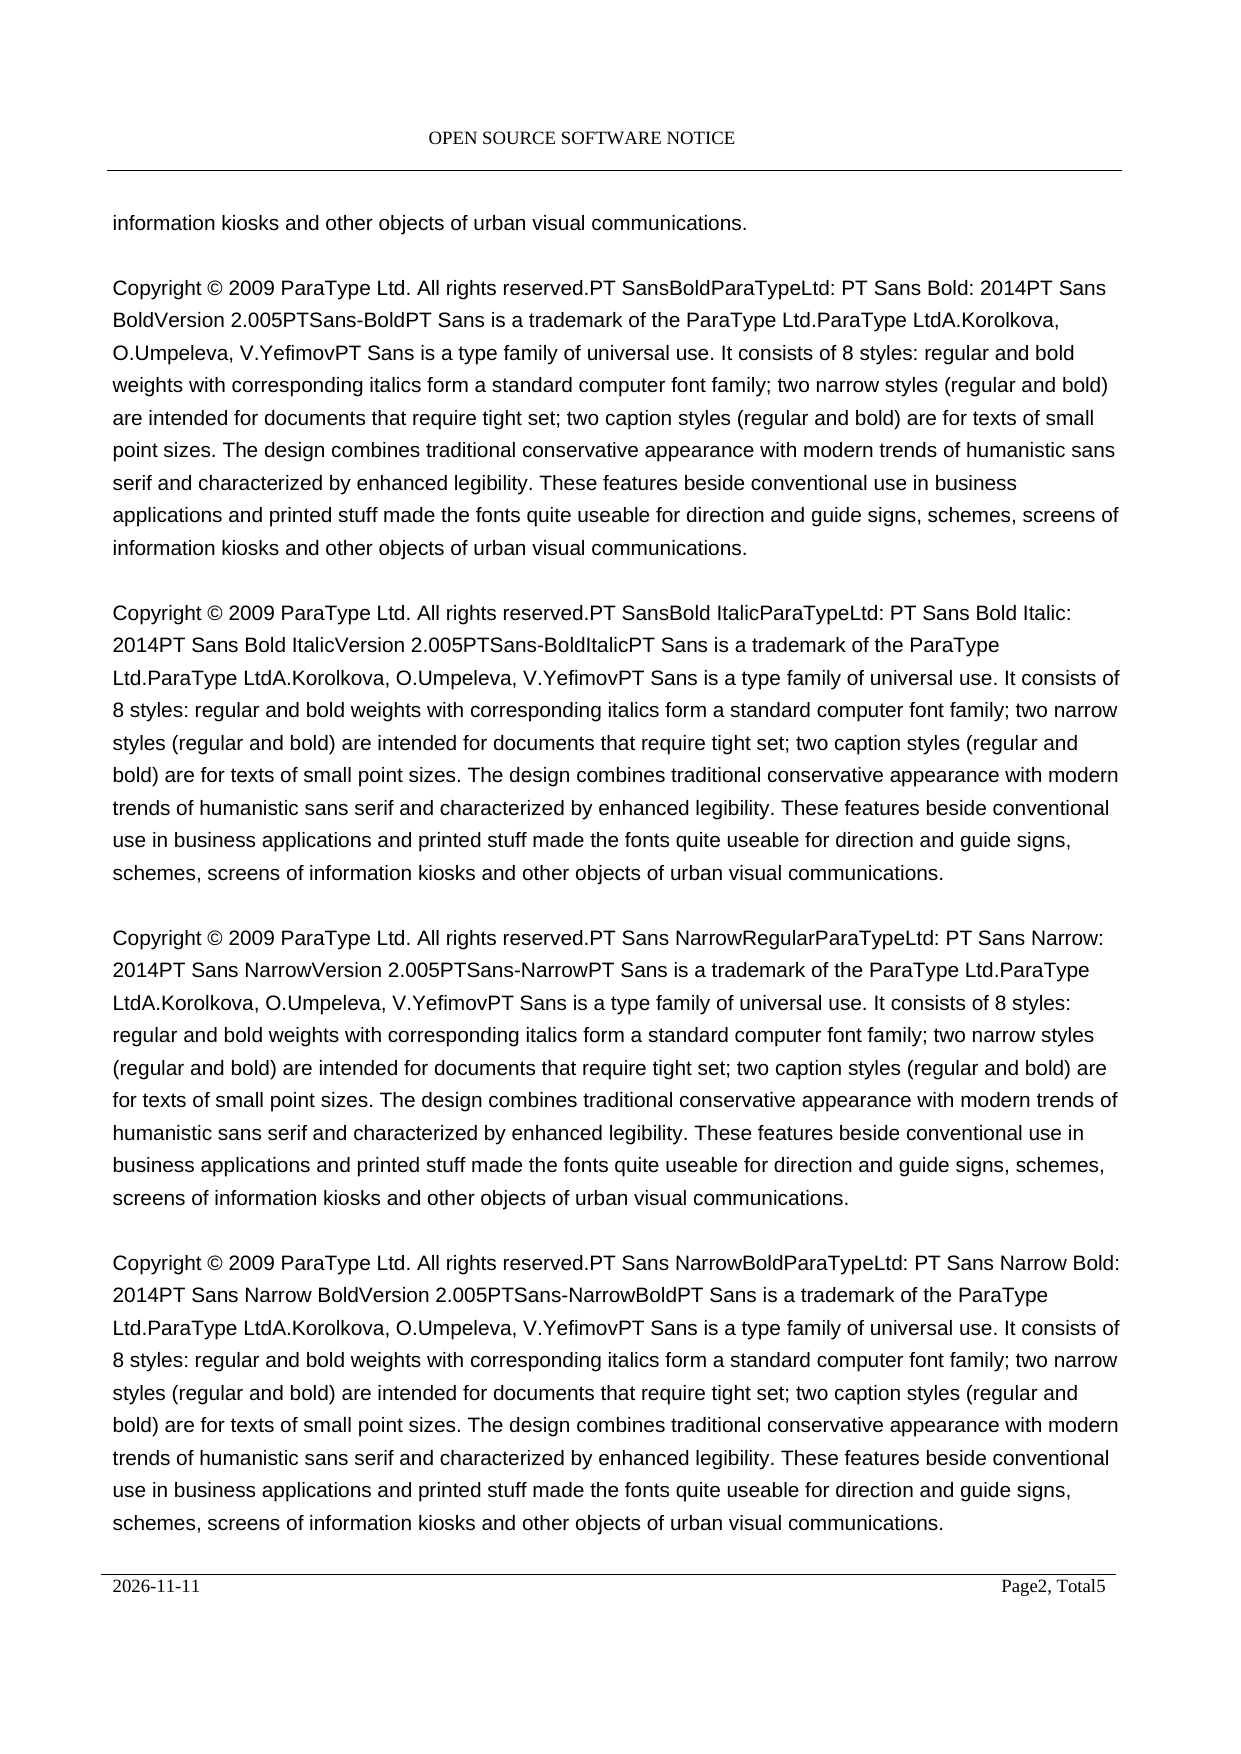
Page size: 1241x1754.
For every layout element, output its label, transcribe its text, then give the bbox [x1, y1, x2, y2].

text Copyright © 2009 ParaType Ltd. All rights reserved.PT SansBoldParaTypeLtd: PT Sans Bold: 2014PT Sans BoldVersion 2.005PTSans-BoldPT Sans is a trademark of the ParaType Ltd.ParaType LtdA.Korolkova, O.Umpeleva, V.YefimovPT Sans is a type family of universal use. It consists of 8 styles: regular and bold weights with corresponding italics form a standard computer font family; two narrow styles (regular and bold) are intended for documents that require tight set; two caption styles (regular and bold) are for texts of small point sizes. The design combines traditional conservative appearance with modern trends of humanistic sans serif and characterized by enhanced legibility. These features beside conventional use in business applications and printed stuff made the fonts quite useable for direction and guide signs, schemes, screens of information kiosks and other objects of urban visual communications. [112, 271, 1128, 596]
text Copyright © 2009 ParaType Ltd. All rights reserved.PT Sans NarrowRegularParaTypeLtd: PT Sans Narrow: 2014PT Sans NarrowVersion 2.005PTSans-NarrowPT Sans is a trademark of the ParaType Ltd.ParaType LtdA.Korolkova, O.Umpeleva, V.YefimovPT Sans is a type family of universal use. It consists of 8 styles: regular and bold weights with corresponding italics form a standard computer font family; two narrow styles (regular and bold) are intended for documents that require tight set; two caption styles (regular and bold) are for texts of small point sizes. The design combines traditional conservative appearance with modern trends of humanistic sans serif and characterized by enhanced legibility. These features beside conventional use in business applications and printed stuff made the fonts quite useable for direction and guide signs, schemes, screens of information kiosks and other objects of urban visual communications. [112, 921, 1128, 1246]
text Copyright © 2009 ParaType Ltd. All rights reserved.PT SansBold ItalicParaTypeLtd: PT Sans Bold Italic: 2014PT Sans Bold ItalicVersion 2.005PTSans-BoldItalicPT Sans is a trademark of the ParaType Ltd.ParaType LtdA.Korolkova, O.Umpeleva, V.YefimovPT Sans is a type family of universal use. It consists of 8 styles: regular and bold weights with corresponding italics form a standard computer font family; two narrow styles (regular and bold) are intended for documents that require tight set; two caption styles (regular and bold) are for texts of small point sizes. The design combines traditional conservative appearance with modern trends of humanistic sans serif and characterized by enhanced legibility. These features beside conventional use in business applications and printed stuff made the fonts quite useable for direction and guide signs, schemes, screens of information kiosks and other objects of urban visual communications. [112, 596, 1128, 921]
text Copyright © 2009 ParaType Ltd. All rights reserved.PT Sans NarrowBoldParaTypeLtd: PT Sans Narrow Bold: 2014PT Sans Narrow BoldVersion 2.005PTSans-NarrowBoldPT Sans is a trademark of the ParaType Ltd.ParaType LtdA.Korolkova, O.Umpeleva, V.YefimovPT Sans is a type family of universal use. It consists of 8 styles: regular and bold weights with corresponding italics form a standard computer font family; two narrow styles (regular and bold) are intended for documents that require tight set; two caption styles (regular and bold) are for texts of small point sizes. The design combines traditional conservative appearance with modern trends of humanistic sans serif and characterized by enhanced legibility. These features beside conventional use in business applications and printed stuff made the fonts quite useable for direction and guide signs, schemes, screens of information kiosks and other objects of urban visual communications. [112, 1246, 1128, 1571]
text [112, 206, 1128, 271]
